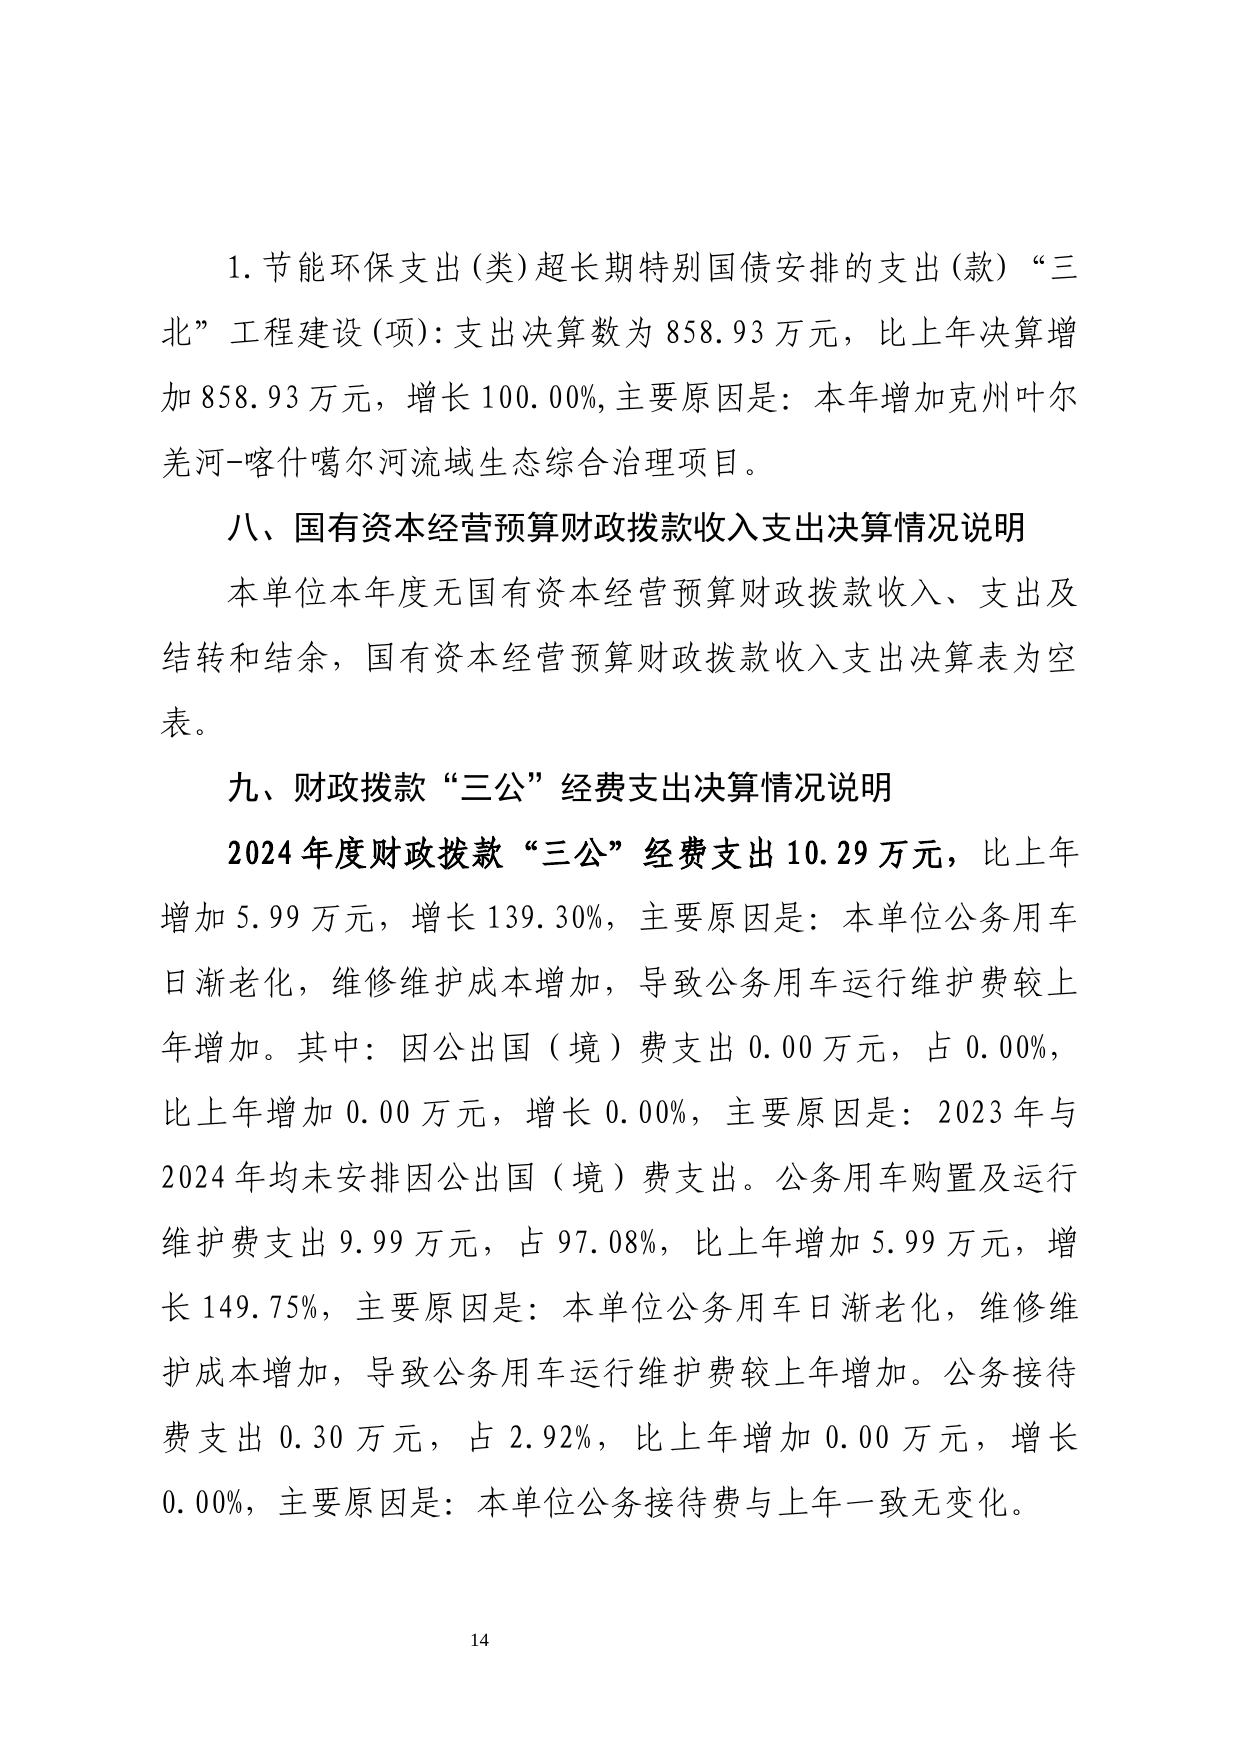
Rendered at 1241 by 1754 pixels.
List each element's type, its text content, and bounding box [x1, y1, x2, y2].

text 本单位本年度无国有资本经营预算财政拨款收入、支出及结转和结余，国有资本经营预算财政拨款收入支出决算表为空表。 [159, 558, 1081, 753]
text 2024年度财政拨款“三公”经费支出10.29万元，比上年增加5.99万元，增长139.30%，主要原因是：本单位公务用车日渐老化，维修维护成本增加，导致公务用车运行维护费较上年增加。其中：因公出国（境）费支出0.00万元，占0.00%，比上年增加0.00万元，增长0.00%，主要原因是：2023年与2024年均未安排因公出国（境）费支出。公务用车购置及运行维护费支出9.99万元，占97.08%，比上年增加5.99万元，增长149.75%，主要原因是：本单位公务用车日渐老化，维修维护成本增加，导致公务用车运行维护费较上年增加。公务接待费支出0.30万元，占2.92%，比上年增加0.00万元，增长0.00%，主要原因是：本单位公务接待费与上年一致无变化。 [159, 818, 1081, 1533]
text 八、国有资本经营预算财政拨款收入支出决算情况说明 [159, 493, 1081, 558]
text 九、财政拨款“三公”经费支出决算情况说明 [159, 753, 1081, 818]
text 1.节能环保支出(类)超长期特别国债安排的支出(款)“三北”工程建设(项):支出决算数为858.93万元，比上年决算增加858.93万元，增长100.00%,主要原因是：本年增加克州叶尔羌河-喀什噶尔河流域生态综合治理项目。 [159, 233, 1081, 493]
